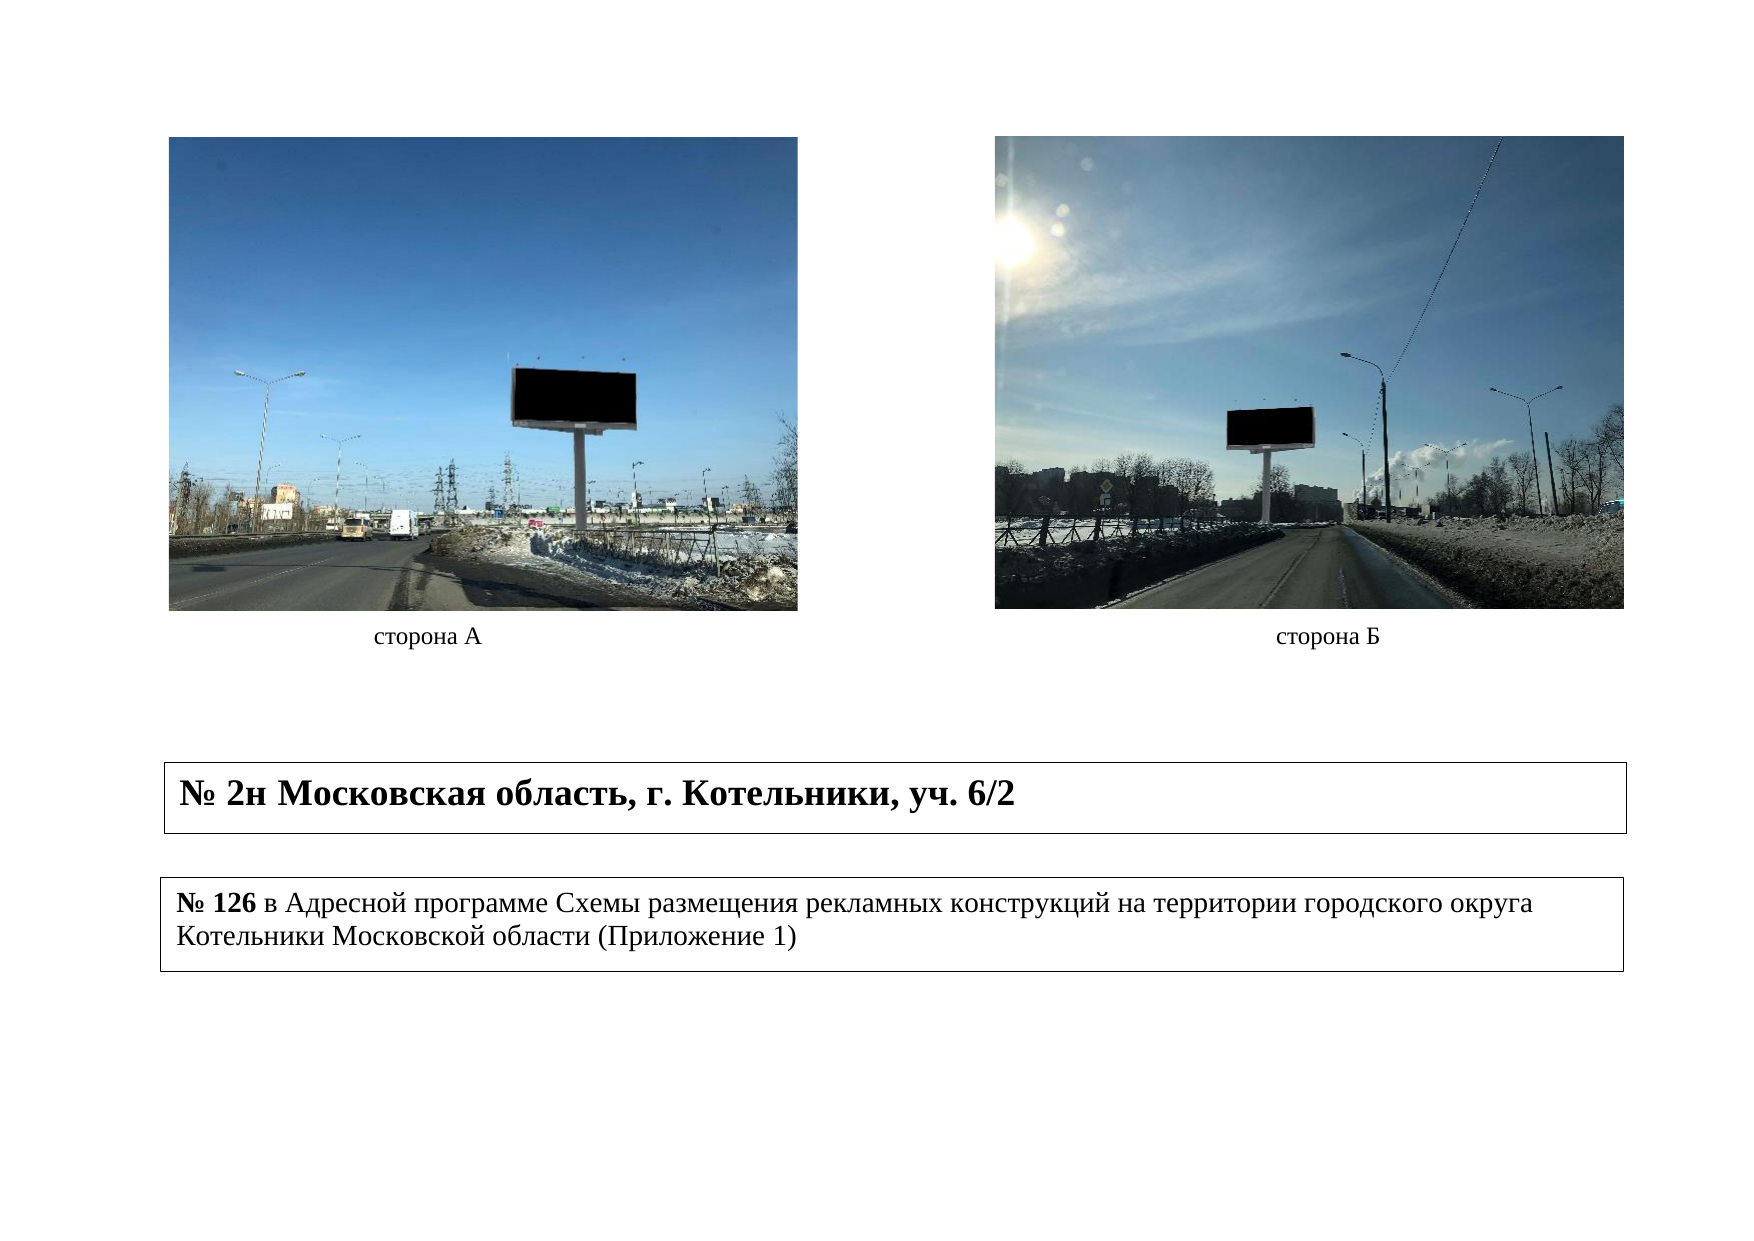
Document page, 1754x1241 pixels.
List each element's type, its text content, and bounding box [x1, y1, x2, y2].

picture [168, 137, 798, 611]
picture [994, 136, 1624, 609]
text сторона А сторона Б [75, 621, 1679, 650]
